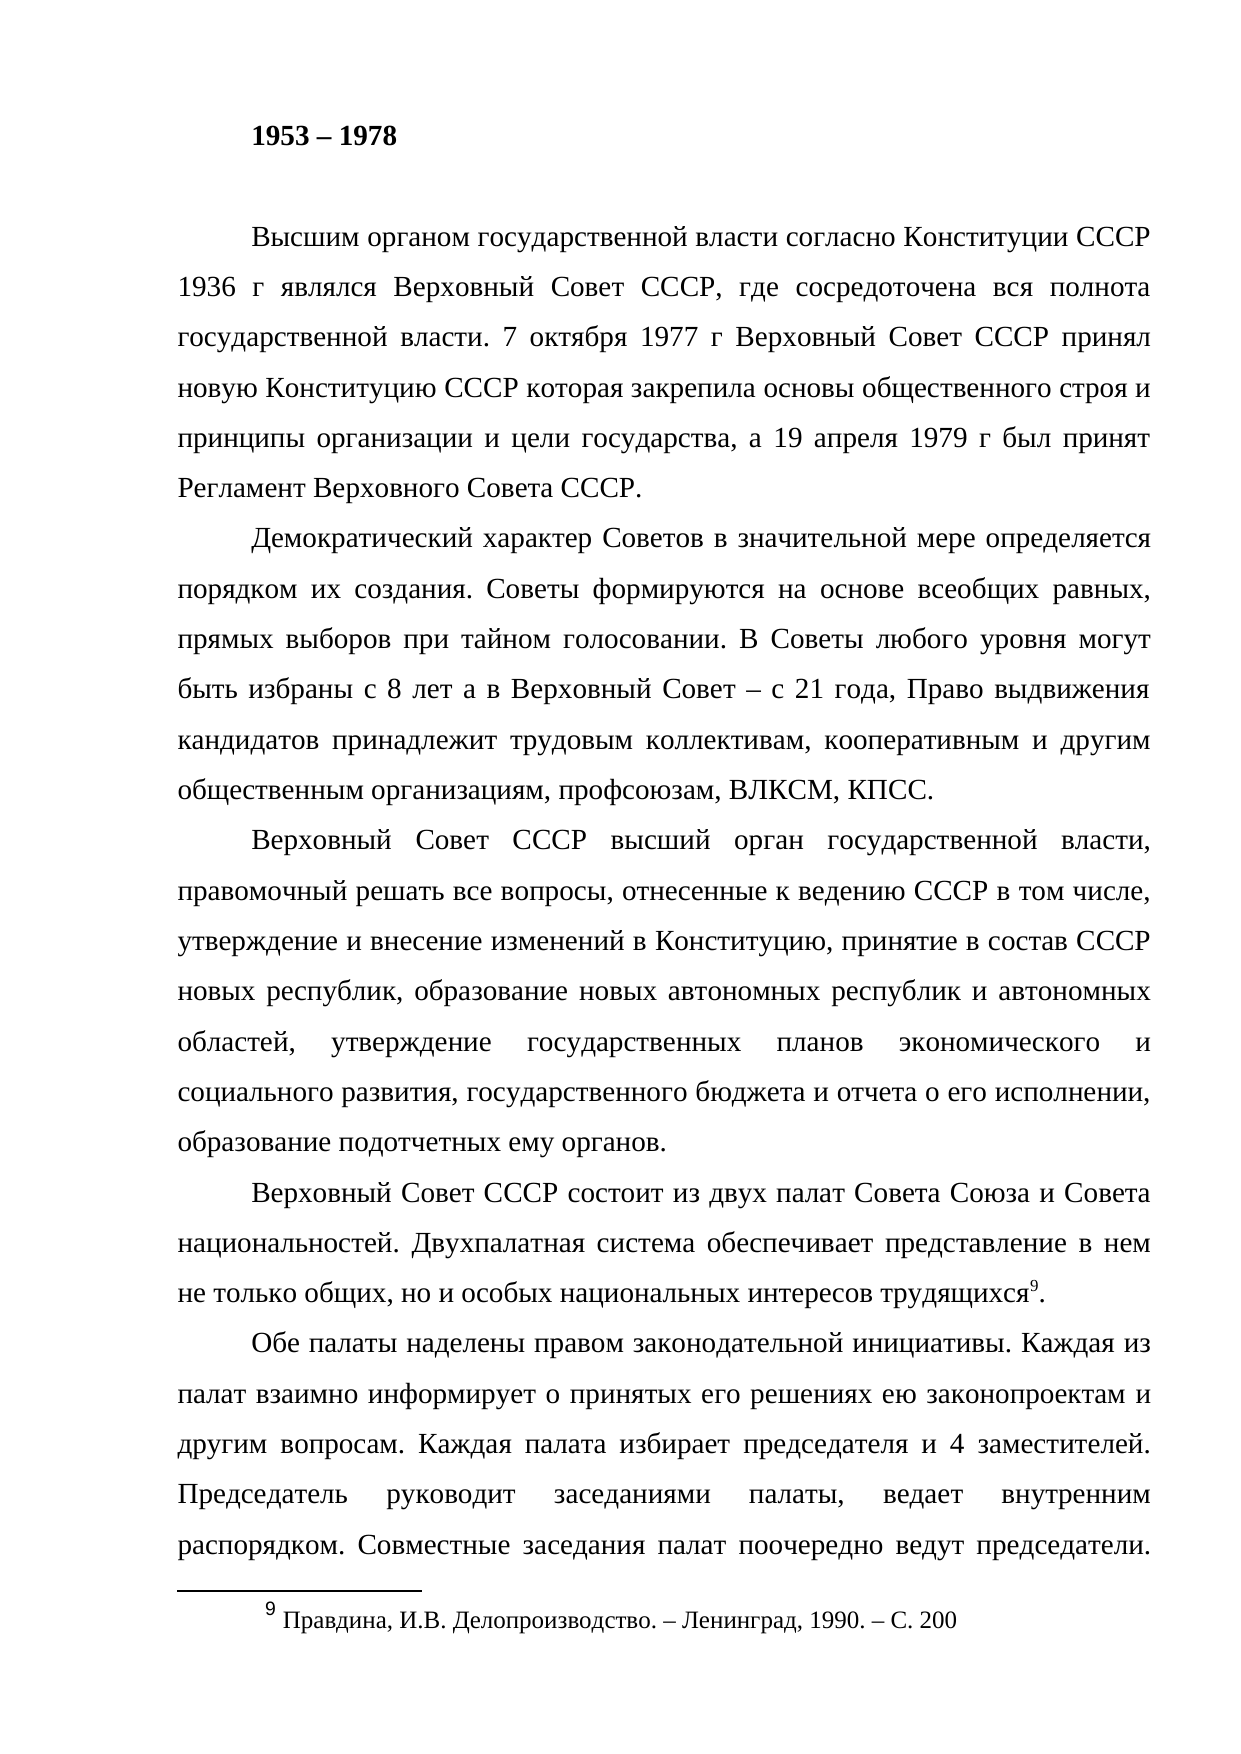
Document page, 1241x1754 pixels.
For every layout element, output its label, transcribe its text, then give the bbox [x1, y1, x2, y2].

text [177, 1326, 1152, 1560]
text Демократический характер Советов в значительной мере определяется порядком их создания. Советы формируются на основе всеобщих равных, прямых выборов при тайном голосовании. В Советы любого уровня могут быть избраны с 8 лет а в Верховный Совет – с 21 года, Право выдвижения кандидатов принадлежит трудовым коллективам, кооперативным и другим общественным организациям, профсоюзам, ВЛКСМ, КПСС. [177, 521, 1152, 806]
text Верховный Совет СССР высший орган государственной власти, правомочный решать все вопросы, отнесенные к ведению СССР в том числе, утверждение и внесение изменений в Конституцию, принятие в состав СССР новых республик, образование новых автономных республик и автономных областей, утверждение государственных планов экономического и социального развития, государственного бюджета и отчета о его исполнении, образование подотчетных ему органов. [177, 822, 1152, 1158]
text 1953 – 1978 [177, 118, 1152, 152]
text Высшим органом государственной власти согласно Конституции СССР 1936 г являлся Верховный Совет СССР, где сосредоточена вся полнота государственной власти. 7 октября 1977 г Верховный Совет СССР принял новую Конституцию СССР которая закрепила основы общественного строя и принципы организации и цели государства, а 19 апреля 1979 г был принят Регламент Верховного Совета СССР. [177, 219, 1152, 504]
text Верховный Совет СССР состоит из двух палат Совета Союза и Совета национальностей. Двухпалатная система обеспечивает представление в нем не только общих, но и особых национальных интересов трудящихся. [177, 1175, 1152, 1309]
